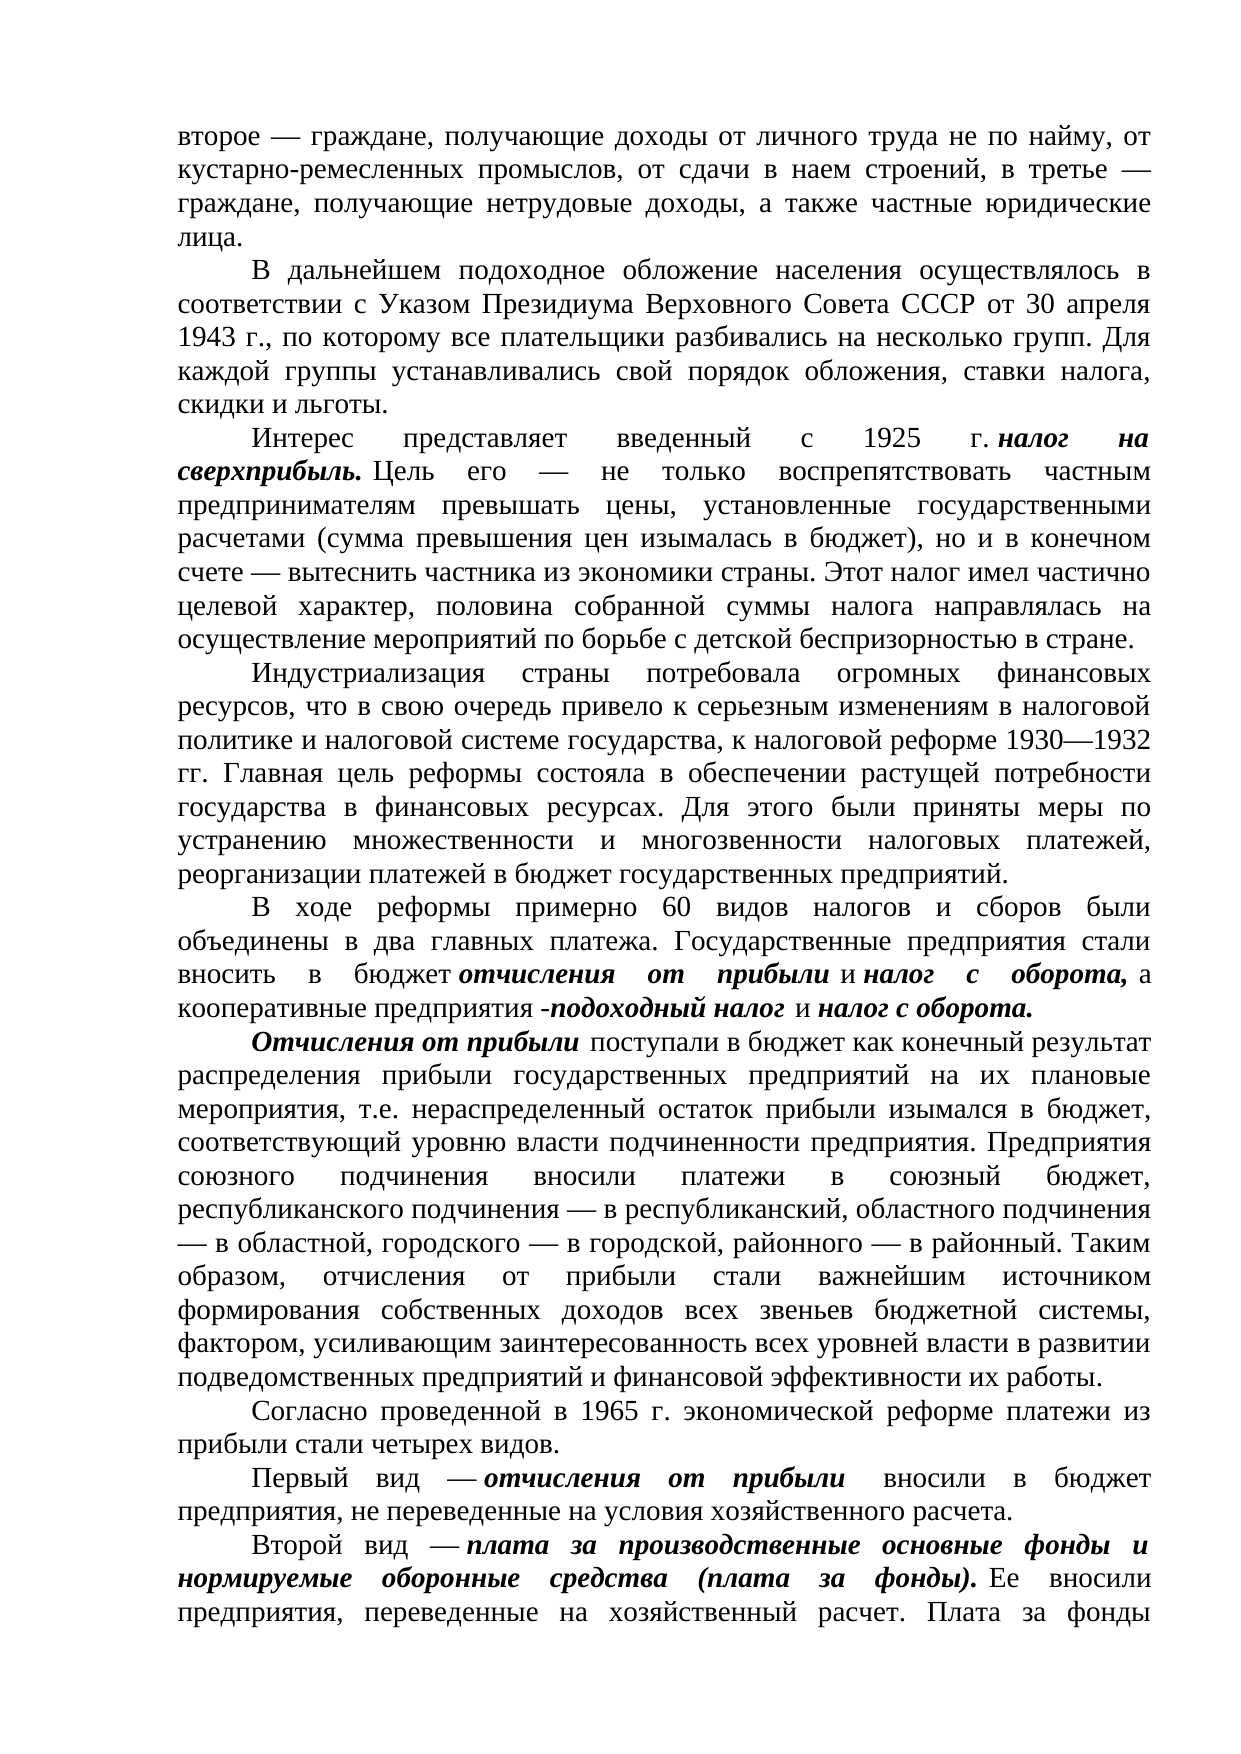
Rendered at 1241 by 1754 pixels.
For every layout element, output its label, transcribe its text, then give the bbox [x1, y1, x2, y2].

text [177, 118, 1152, 252]
text Первый вид — отчисления от прибыли вносили в бюджет предприятия, не переведенные на условия хозяйственного расчета. [177, 1460, 1152, 1527]
text Согласно проведенной в 1965 г. экономической реформе платежи из прибыли стали четырех видов. [177, 1393, 1152, 1460]
text В дальнейшем подоходное обложение населения осуществлялось в соответствии с Указом Президиума Верховного Совета СССР от 30 апреля 1943 г., по которому все плательщики разбивались на несколько групп. Для каждой группы устанавливались свой порядок обложения, ставки налога, скидки и льготы. [177, 252, 1152, 420]
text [177, 1527, 1152, 1627]
text В ходе реформы примерно 60 видов налогов и сборов были объединены в два главных платежа. Государственные предприятия стали вносить в бюджет отчисления от прибыли и налог с оборота, а кооперативные предприятия -подоходный налог и налог с оборота. [177, 889, 1152, 1024]
text Индустриализация страны потребовала огромных финансовых ресурсов, что в свою очередь привело к серьезным изменениям в налоговой политике и налоговой системе государства, к налоговой реформе 1930—1932 гг. Главная цель реформы состояла в обеспечении растущей потребности государства в финансовых ресурсах. Для этого были приняты меры по устранению множественности и многозвенности налоговых платежей, реорганизации платежей в бюджет государственных предприятий. [177, 655, 1152, 889]
text Отчисления от прибыли поступали в бюджет как конечный результат распределения прибыли государственных предприятий на их плановые мероприятия, т.е. нераспределенный остаток прибыли изымался в бюджет, соответствующий уровню власти подчиненности предприятия. Предприятия союзного подчинения вносили платежи в союзный бюджет, республиканского подчинения — в республиканский, областного подчинения — в областной, городского — в городской, районного — в районный. Таким образом, отчисления от прибыли стали важнейшим источником формирования собственных доходов всех звеньев бюджетной системы, фактором, усиливающим заинтересованность всех уровней власти в развитии подведомственных предприятий и финансовой эффективности их работы. [177, 1024, 1152, 1393]
text Интерес представляет введенный с 1925 г. налог на сверхприбыль. Цель его — не только воспрепятствовать частным предпринимателям превышать цены, установленные государственными расчетами (сумма превышения цен изымалась в бюджет), но и в конечном счете — вытеснить частника из экономики страны. Этот налог имел частично целевой характер, половина собранной суммы налога направлялась на осуществление мероприятий по борьбе с детской беспризорностью в стране. [177, 420, 1152, 655]
